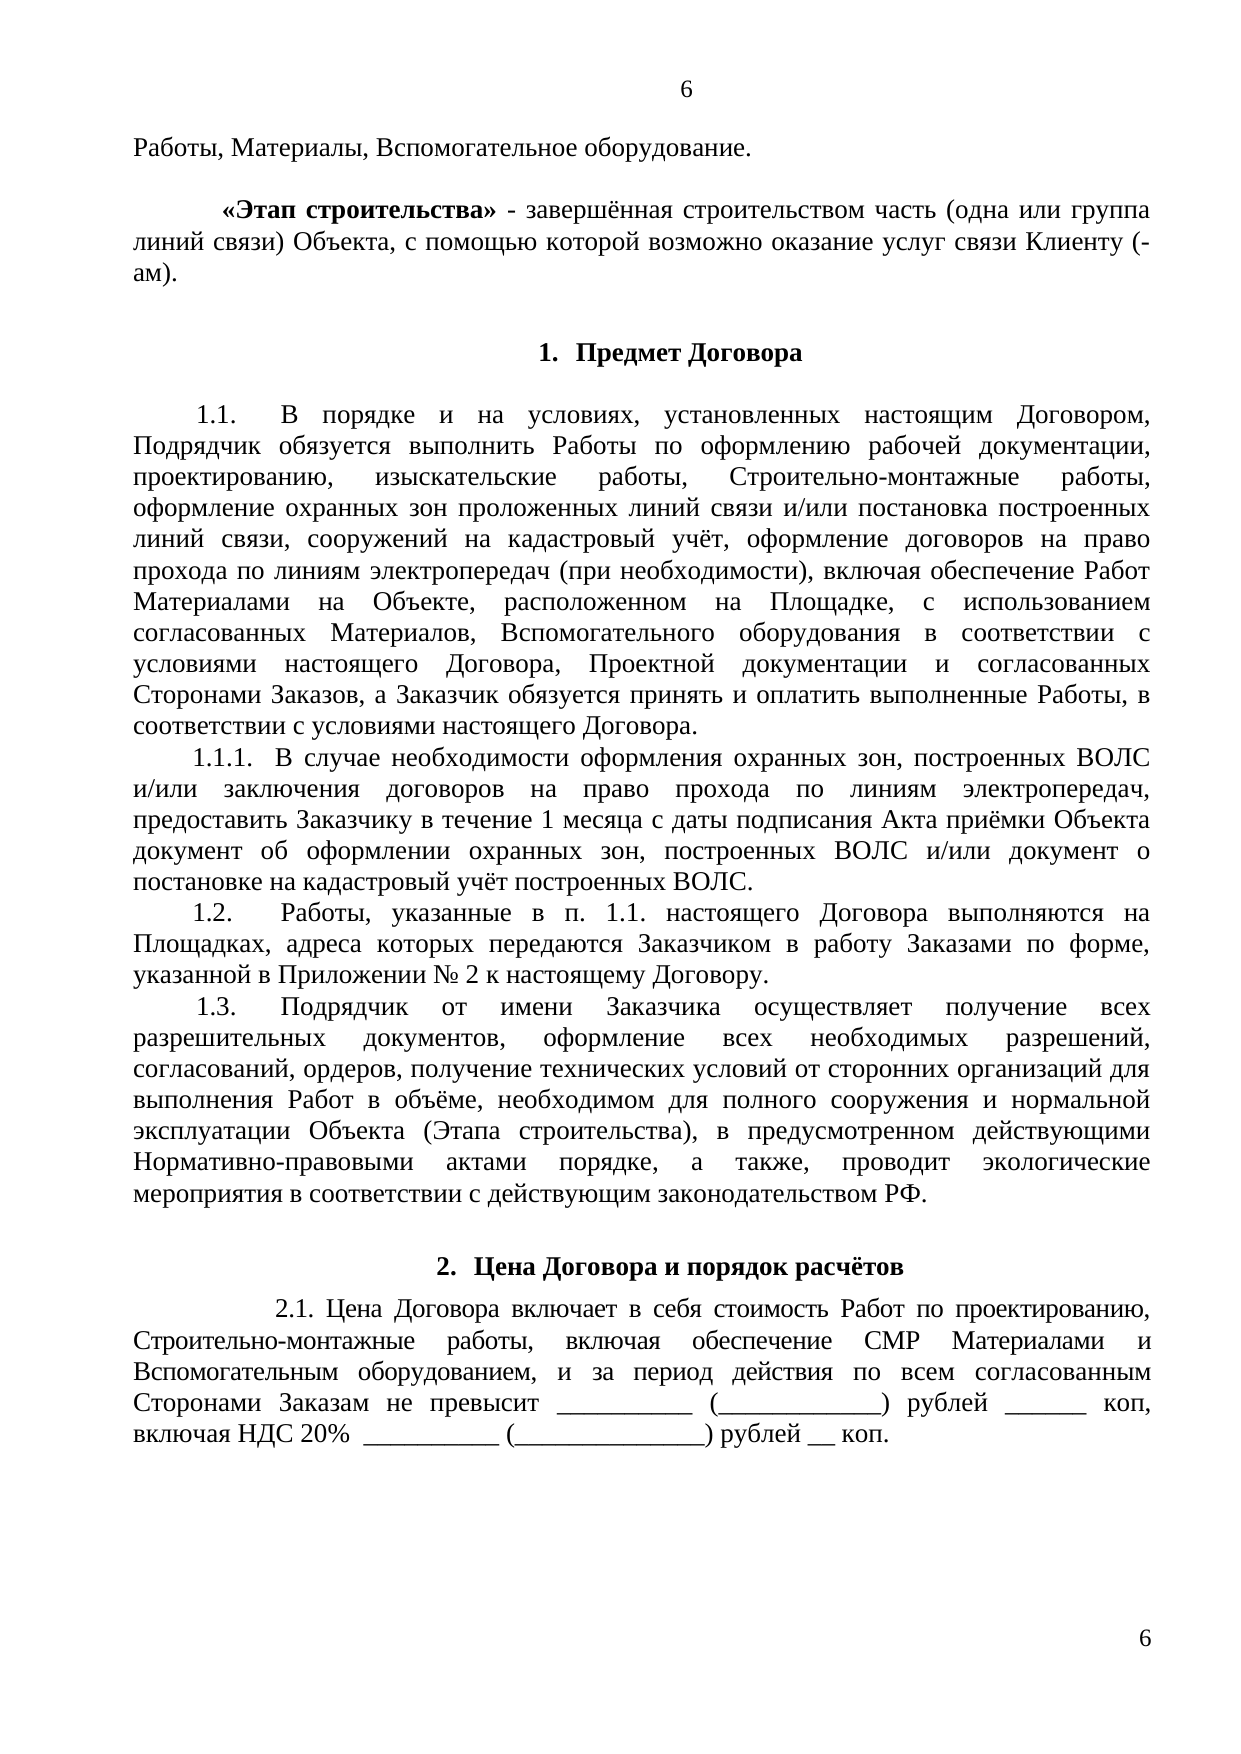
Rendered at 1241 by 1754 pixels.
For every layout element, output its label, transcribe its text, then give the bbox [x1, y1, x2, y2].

list 1.1.1. В случае необходимости оформления охранных зон, построенных ВОЛС и/или заключения договоров на право прохода по линиям электропередач, предоставить Заказчику в течение 1 месяца с даты подписания Акта приёмки Объекта документ об оформлении охранных зон, построенных ВОЛС и/или документ о постановке на кадастровый учёт построенных ВОЛС. [133, 741, 1152, 896]
list Подрядчик от имени Заказчика осуществляет получение всех разрешительных документов, оформление всех необходимых разрешений, согласований, ордеров, получение технических условий от сторонних организаций для выполнения Работ в объёме, необходимом для полного сооружения и нормальной эксплуатации Объекта (Этапа строительства), в предусмотренном действующими Нормативно-правовыми актами порядке, а также, проводит экологические мероприятия в соответствии с действующим законодательством РФ. [133, 990, 1152, 1208]
text 2.1. Цена Договора включает в себя стоимость Работ по проектированию, Строительно-монтажные работы, включая обеспечение СМР Материалами и Вспомогательным оборудованием, и за период действия по всем согласованным Сторонами Заказам не превысит __________ (____________) рублей ______ коп, включая НДС 20% __________ (______________) рублей __ коп. [133, 1293, 1152, 1448]
text «Этап строительства» - завершённая строительством часть (одна или группа линий связи) Объекта, с помощью которой возможно оказание услуг связи Клиенту (-ам). [133, 194, 1152, 287]
list В порядке и на условиях, установленных настоящим Договором, Подрядчик обязуется выполнить Работы по оформлению рабочей документации, проектированию, изыскательские работы, Строительно-монтажные работы, оформление охранных зон проложенных линий связи и/или постановка построенных линий связи, сооружений на кадастровый учёт, оформление договоров на право прохода по линиям электропередач (при необходимости), включая обеспечение Работ Материалами на Объекте, расположенном на Площадке, с использованием согласованных Материалов, Вспомогательного оборудования в соответствии с условиями настоящего Договора, Проектной документации и согласованных Сторонами Заказов, а Заказчик обязуется принять и оплатить выполненные Работы, в соответствии с условиями настоящего Договора. [133, 398, 1152, 741]
list Цена Договора и порядок расчётов [189, 1250, 1152, 1281]
list Работы, указанные в п. 1.1. настоящего Договора выполняются на Площадках, адреса которых передаются Заказчиком в работу Заказами по форме, указанной в Приложении № 2 к настоящему Договору. [133, 896, 1152, 990]
list Предмет Договора [189, 336, 1152, 367]
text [133, 131, 1152, 162]
